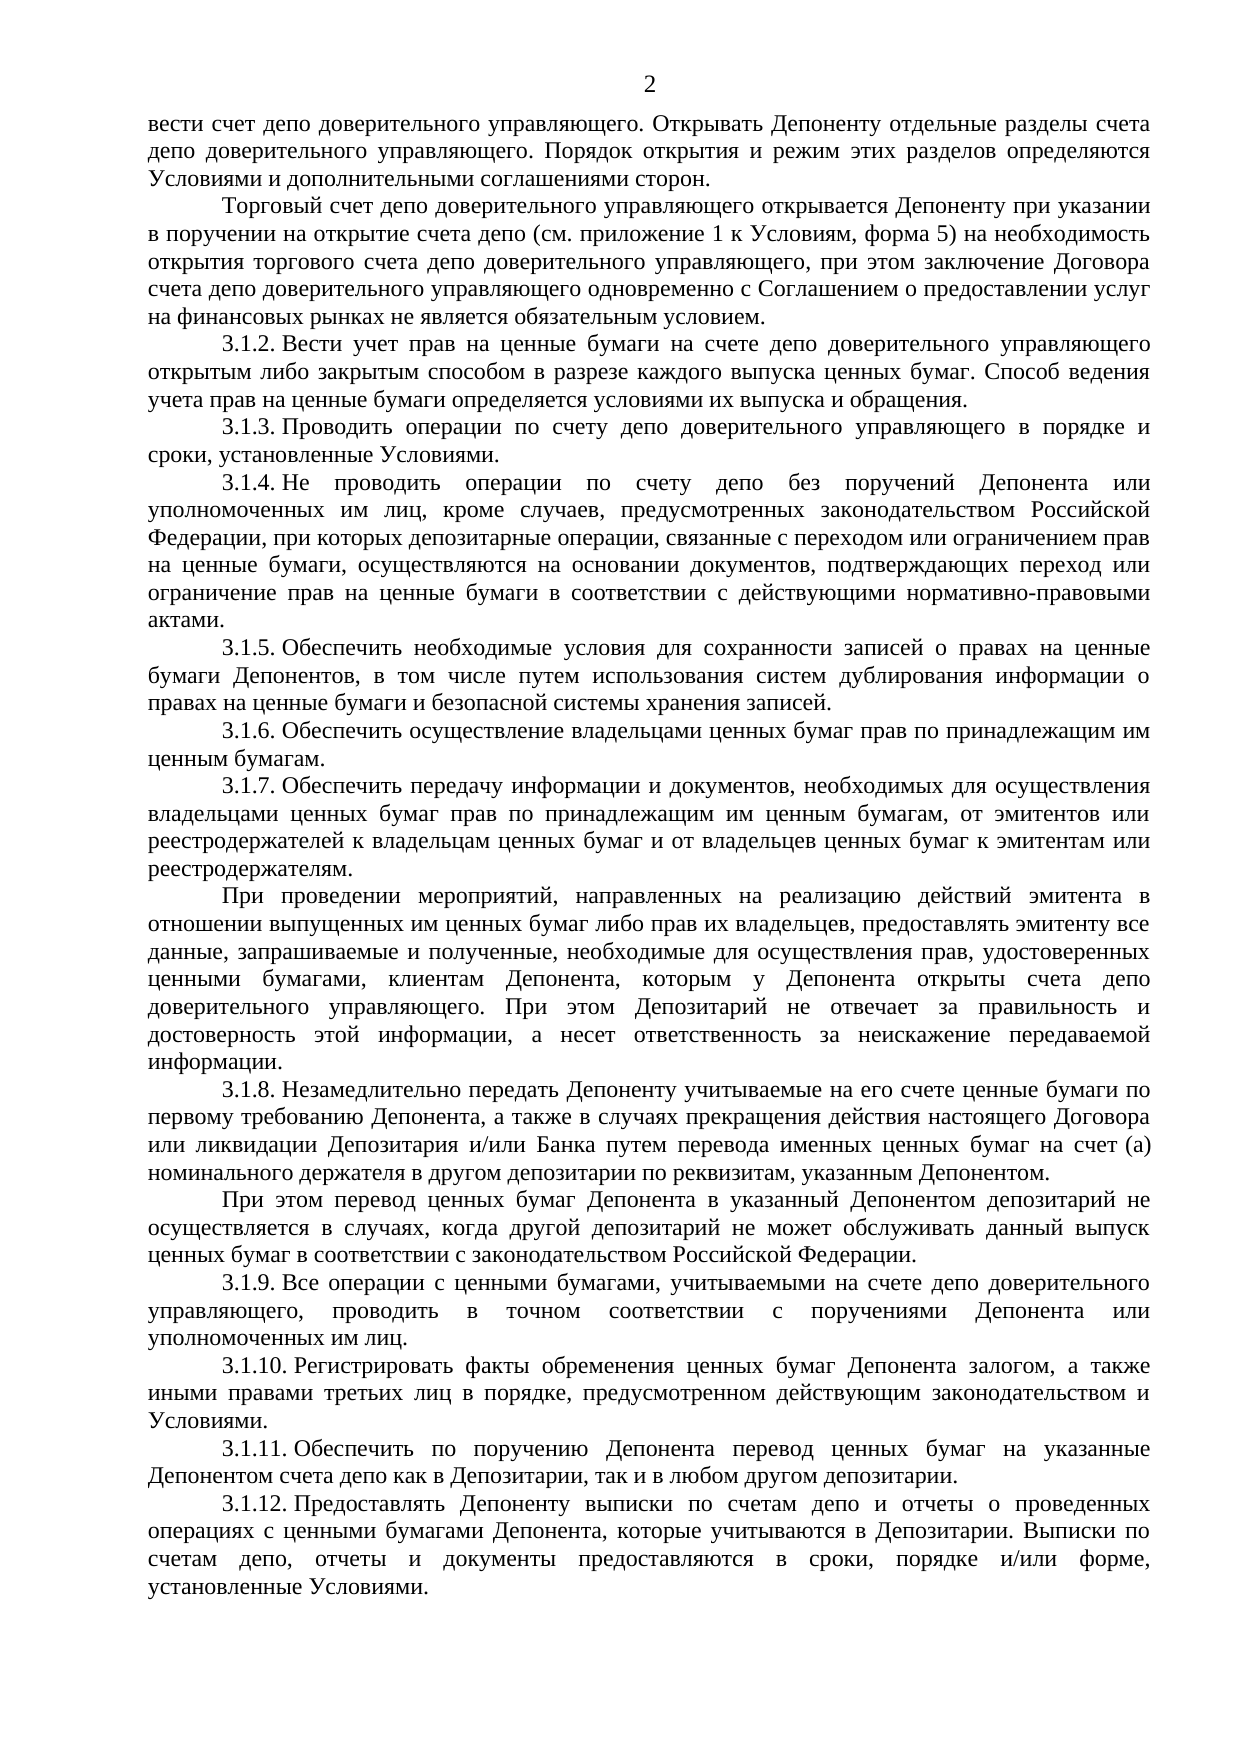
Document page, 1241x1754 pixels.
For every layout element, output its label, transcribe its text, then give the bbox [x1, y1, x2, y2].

text 3.1.7. Обеспечить передачу информации и документов, необходимых для осуществления владельцами ценных бумаг прав по принадлежащим им ценным бумагам, от эмитентов или реестродержателей к владельцам ценных бумаг и от владельцев ценных бумаг к эмитентам или реестродержателям. [148, 771, 1152, 882]
text 3.1.2. Вести учет прав на ценные бумаги на счете депо доверительного управляющего открытым либо закрытым способом в разрезе каждого выпуска ценных бумаг. Способ ведения учета прав на ценные бумаги определяется условиями их выпуска и обращения. [148, 329, 1152, 412]
text При этом перевод ценных бумаг Депонента в указанный Депонентом депозитарий не осуществляется в случаях, когда другой депозитарий не может обслуживать данный выпуск ценных бумаг в соответствии с законодательством Российской Федерации. [148, 1185, 1152, 1268]
text 3.1.11. Обеспечить по поручению Депонента перевод ценных бумаг на указанные Депонентом счета депо как в Депозитарии, так и в любом другом депозитарии. [148, 1434, 1152, 1489]
text 3.1.9. Все операции с ценными бумагами, учитываемыми на счете депо доверительного управляющего, проводить в точном соответствии с поручениями Депонента или уполномоченных им лиц. [148, 1268, 1152, 1351]
text 3.1.6. Обеспечить осуществление владельцами ценных бумаг прав по принадлежащим им ценным бумагам. [148, 716, 1152, 771]
text 3.1.3. Проводить операции по счету депо доверительного управляющего в порядке и сроки, установленные Условиями. [148, 412, 1152, 467]
text При проведении мероприятий, направленных на реализацию действий эмитента в отношении выпущенных им ценных бумаг либо прав их владельцев, предоставлять эмитенту все данные, запрашиваемые и полученные, необходимые для осуществления прав, удостоверенных ценными бумагами, клиентам Депонента, которым у Депонента открыты счета депо доверительного управляющего. При этом Депозитарий не отвечает за правильность и достоверность этой информации, а несет ответственность за неискажение передаваемой информации. [148, 882, 1152, 1075]
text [148, 109, 1152, 191]
text Торговый счет депо доверительного управляющего открывается Депоненту при указании в поручении на открытие счета депо (см. приложение 1 к Условиям, форма 5) на необходимость открытия торгового счета депо доверительного управляющего, при этом заключение Договора счета депо доверительного управляющего одновременно с Соглашением о предоставлении услуг на финансовых рынках не является обязательным условием. [148, 191, 1152, 329]
text 3.1.10. Регистрировать факты обременения ценных бумаг Депонента залогом, а также иными правами третьих лиц в порядке, предусмотренном действующим законодательством и Условиями. [148, 1351, 1152, 1434]
text 3.1.8. Незамедлительно передать Депоненту учитываемые на его счете ценные бумаги по первому требованию Депонента, а также в случаях прекращения действия настоящего Договора или ликвидации Депозитария и/или Банка путем перевода именных ценных бумаг на счет (а) номинального держателя в другом депозитарии по реквизитам, указанным Депонентом. [148, 1075, 1152, 1185]
text 3.1.12. Предоставлять Депоненту выписки по счетам депо и отчеты о проведенных операциях с ценными бумагами Депонента, которые учитываются в Депозитарии. Выписки по счетам депо, отчеты и документы предоставляются в сроки, порядке и/или форме, установленные Условиями. [148, 1489, 1152, 1599]
text 3.1.4. Не проводить операции по счету депо без поручений Депонента или уполномоченных им лиц, кроме случаев, предусмотренных законодательством Российской Федерации, при которых депозитарные операции, связанные с переходом или ограничением прав на ценные бумаги, осуществляются на основании документов, подтверждающих переход или ограничение прав на ценные бумаги в соответствии с действующими нормативно-правовыми актами. [148, 467, 1152, 633]
text 3.1.5. Обеспечить необходимые условия для сохранности записей о правах на ценные бумаги Депонентов, в том числе путем использования систем дублирования информации о правах на ценные бумаги и безопасной системы хранения записей. [148, 633, 1152, 716]
